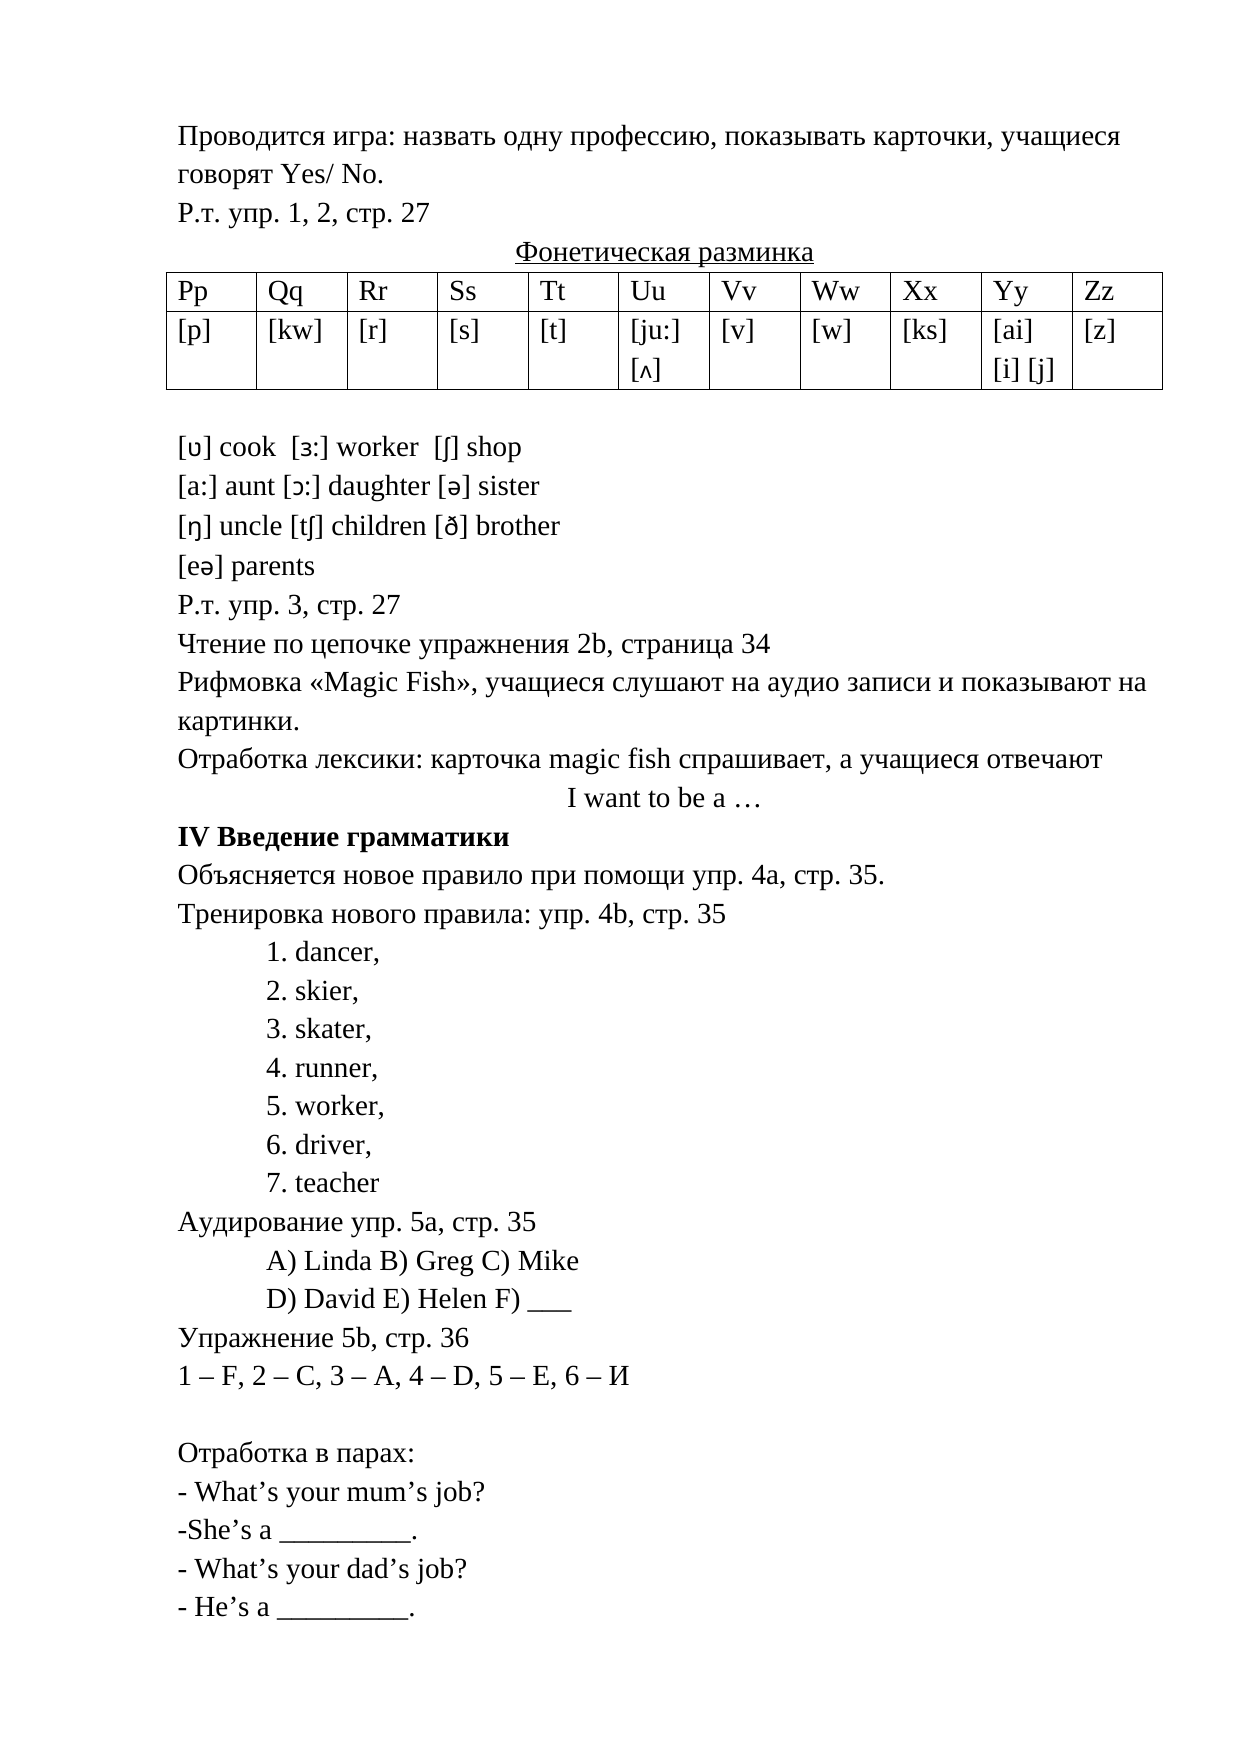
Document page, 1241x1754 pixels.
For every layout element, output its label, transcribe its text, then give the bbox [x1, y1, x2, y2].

text Аудирование упр. 5а, стр. 35 [177, 1204, 1152, 1238]
text - He’s a _________. [177, 1589, 1152, 1623]
text 7. teacher [266, 1166, 1152, 1199]
text IV Введение грамматики [177, 819, 1152, 852]
text [a:] aunt [ɔ:] daughter [ə] sister [177, 468, 1152, 503]
table_cell [kw] [257, 312, 347, 389]
text Проводится игра: назвать одну профессию, показывать карточки, учащиеся говорят Yes/ No. [177, 118, 1152, 190]
text [ŋ] uncle [tʃ] children [ð] brother [177, 508, 1152, 543]
text 2. skier, [266, 973, 1152, 1006]
table_cell [z] [1073, 312, 1162, 389]
text Фонетическая разминка [177, 234, 1152, 267]
table_header Zz [1073, 273, 1162, 311]
table_header Ss [438, 273, 528, 311]
table_cell [ju:] [ʌ] [619, 312, 709, 389]
table_header Pp [167, 273, 256, 311]
text Р.т. упр. 3, стр. 27 [177, 587, 1152, 621]
text D) David Е) Helen F) ___ [266, 1281, 1152, 1315]
text - What’s your dad’s job? [177, 1551, 1152, 1584]
table_cell [t] [529, 312, 618, 389]
text 1. dancer, [266, 934, 1152, 968]
text Рифмовка «Magic Fish», учащиеся слушают на аудио записи и показывают на картинки. [177, 664, 1152, 737]
text 4. runner, [266, 1050, 1152, 1083]
table_cell [v] [710, 312, 800, 389]
table_header Rr [348, 273, 437, 311]
text Упражнение 5b, стр. 36 [177, 1320, 1152, 1353]
table_cell [ai] [i] [j] [982, 312, 1072, 389]
table_header Uu [619, 273, 709, 311]
text - What’s your mum’s job? [177, 1474, 1152, 1507]
text I want to be a … [177, 780, 1152, 814]
text 5. worker, [266, 1088, 1152, 1122]
text Отработка лексики: карточка magic fish спрашивает, а учащиеся отвечают [177, 742, 1152, 775]
table_header Vv [710, 273, 800, 311]
text 6. driver, [266, 1127, 1152, 1161]
text Р.т. упр. 1, 2, стр. 27 [177, 195, 1152, 229]
table_cell [p] [167, 312, 256, 389]
text Объясняется новое правило при помощи упр. 4а, стр. 35. [177, 857, 1152, 891]
text Отработка в парах: [177, 1435, 1152, 1469]
table_header Ww [801, 273, 890, 311]
table_header Xx [891, 273, 981, 311]
table_header Tt [529, 273, 618, 311]
table_cell [r] [348, 312, 437, 389]
table_cell [w] [801, 312, 890, 389]
table_header Yy [982, 273, 1072, 311]
text [ʋ] cook [ɜ:] worker [ʃ] shop [177, 429, 1152, 463]
table_cell [ks] [891, 312, 981, 389]
table_header Qq [257, 273, 347, 311]
text Чтение по цепочке упражнения 2b, страница 34 [177, 626, 1152, 659]
table_cell [s] [438, 312, 528, 389]
text 1 – F, 2 – C, 3 – A, 4 – D, 5 – E, 6 – И [177, 1358, 1152, 1392]
text [eə] parents [177, 548, 1152, 582]
text 3. skater, [266, 1011, 1152, 1045]
text -She’s a _________. [177, 1512, 1152, 1546]
text A) Linda B) Greg C) Mike [266, 1243, 1152, 1276]
text Тренировка нового правила: упр. 4b, стр. 35 [177, 896, 1152, 929]
